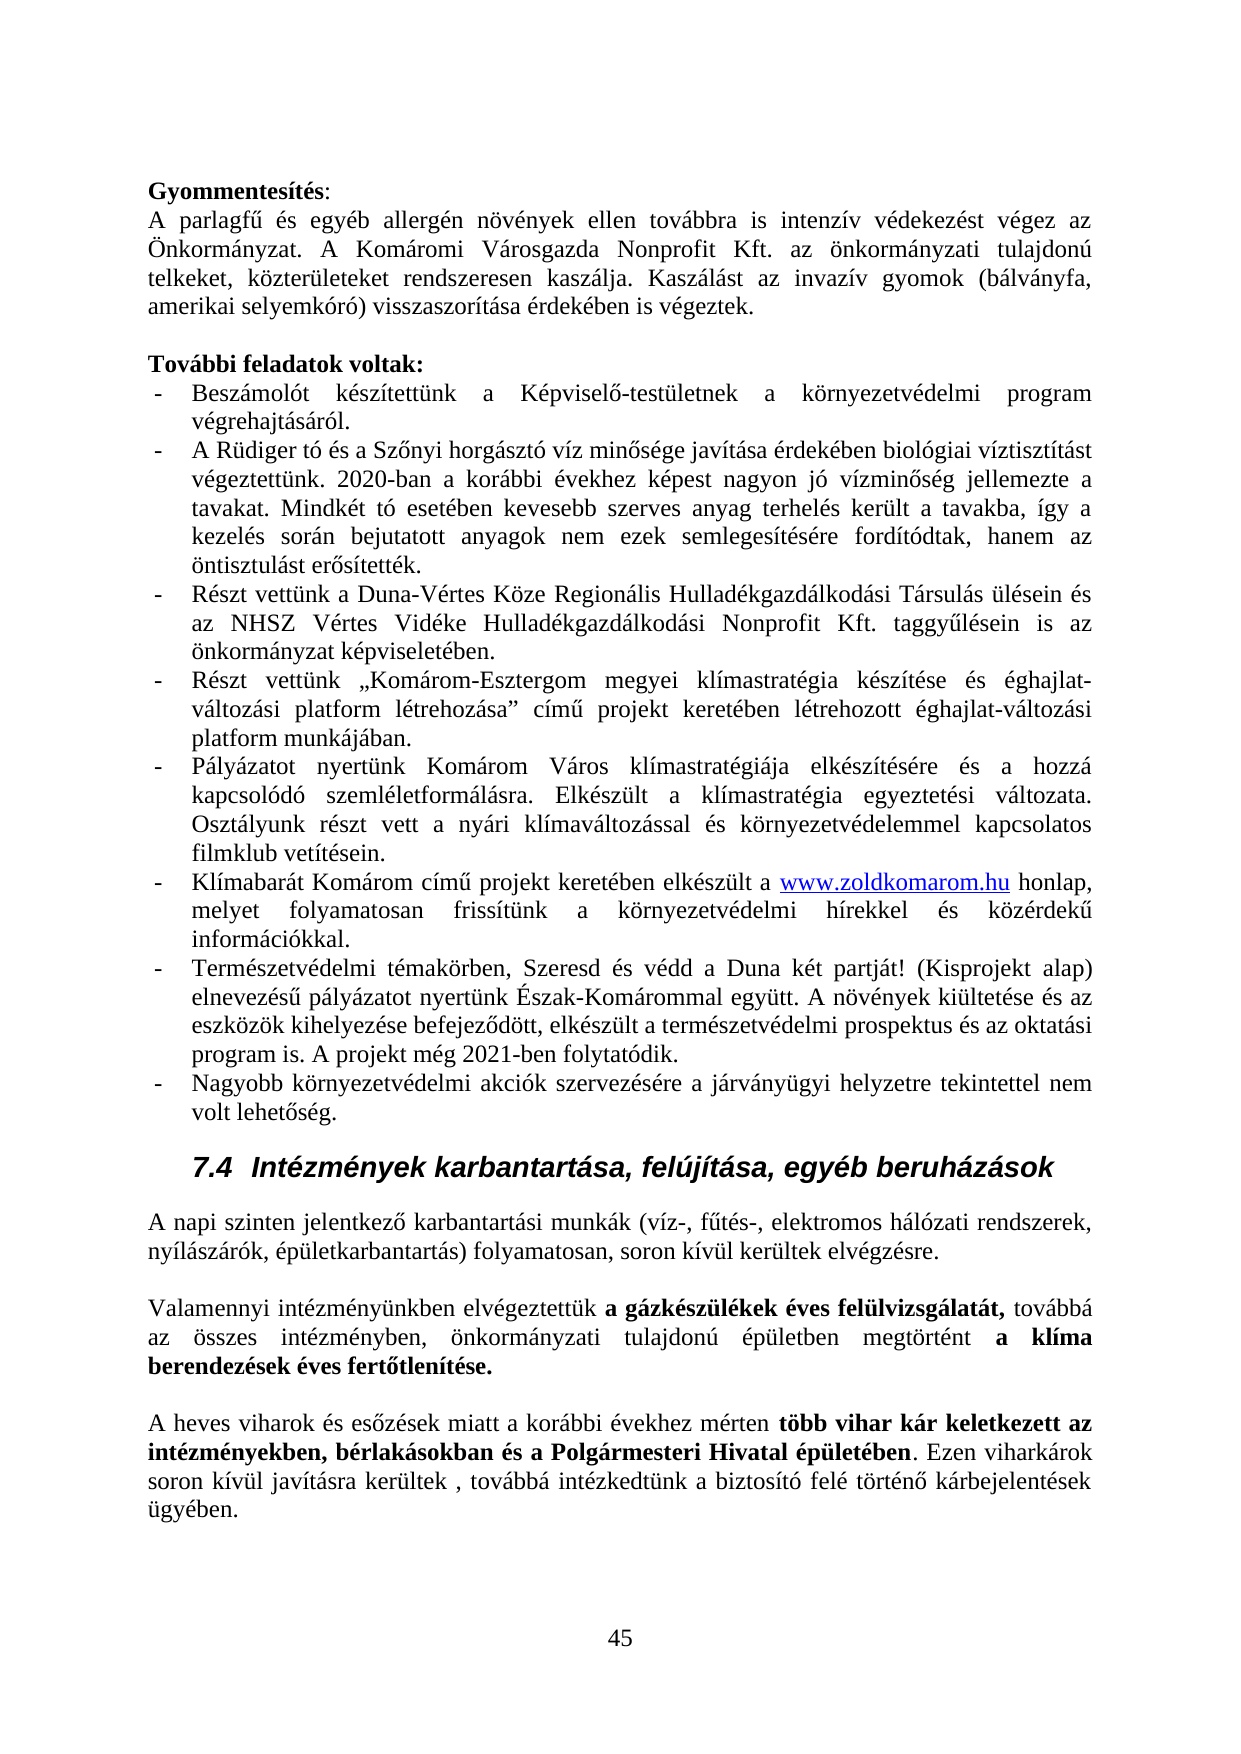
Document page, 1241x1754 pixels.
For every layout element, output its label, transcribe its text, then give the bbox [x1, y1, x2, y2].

list A napi szinten jelentkező karbantartási munkák (víz-, fűtés-, elektromos hálózati rendszerek, nyílászárók, épületkarbantartás) folyamatosan, soron kívül kerültek elvégzésre. [148, 1207, 1093, 1264]
list Részt vettünk „Komárom-Esztergom megyei klímastratégia készítése és éghajlat-változási platform létrehozása” című projekt keretében létrehozott éghajlat-változási platform munkájában. [154, 665, 1093, 751]
text Valamennyi intézményünkben elvégeztettük a gázkészülékek éves felülvizsgálatát, továbbá az összes intézményben, önkormányzati tulajdonú épületben megtörtént a klíma berendezések éves fertőtlenítése. [148, 1293, 1093, 1379]
list Pályázatot nyertünk Komárom Város klímastratégiája elkészítésére és a hozzá kapcsolódó szemléletformálásra. Elkészült a klímastratégia egyeztetési változata. Osztályunk részt vett a nyári klímaváltozással és környezetvédelemmel kapcsolatos filmklub vetítésein. [154, 751, 1093, 867]
list Beszámolót készítettünk a Képviselő-testületnek a környezetvédelmi program végrehajtásáról. [154, 378, 1093, 435]
list Nagyobb környezetvédelmi akciók szervezésére a járványügyi helyzetre tekintettel nem volt lehetőség. [154, 1068, 1093, 1125]
list Részt vettünk a Duna-Vértes Köze Regionális Hulladékgazdálkodási Társulás ülésein és az NHSZ Vértes Vidéke Hulladékgazdálkodási Nonprofit Kft. taggyűlésein is az önkormányzat képviseletében. [154, 579, 1093, 665]
text Gyommentesítés: [148, 176, 1093, 205]
text A parlagfű és egyéb allergén növények ellen továbbra is intenzív védekezést végez az Önkormányzat. A Komáromi Városgazda Nonprofit Kft. az önkormányzati tulajdonú telkeket, közterületeket rendszeresen kaszálja. Kaszálást az invazív gyomok (bálványfa, amerikai selyemkóró) visszaszorítása érdekében is végeztek. [148, 205, 1093, 320]
list Intézmények karbantartása, felújítása, egyéb beruházások [192, 1150, 1093, 1184]
list A Rüdiger tó és a Szőnyi horgásztó víz minősége javítása érdekében biológiai víztisztítást végeztettünk. 2020-ban a korábbi évekhez képest nagyon jó vízminőség jellemezte a tavakat. Mindkét tó esetében kevesebb szerves anyag terhelés került a tavakba, így a kezelés során bejutatott anyagok nem ezek semlegesítésére fordítódtak, hanem az öntisztulást erősítették. [154, 435, 1093, 579]
list Természetvédelmi témakörben, Szeresd és védd a Duna két partját! (Kisprojekt alap) elnevezésű pályázatot nyertünk Észak-Komárommal együtt. A növények kiültetése és az eszközök kihelyezése befejeződött, elkészült a természetvédelmi prospektus és az oktatási program is. A projekt még 2021-ben folytatódik. [154, 953, 1093, 1068]
list A heves viharok és esőzések miatt a korábbi évekhez mérten több vihar kár keletkezett az intézményekben, bérlakásokban és a Polgármesteri Hivatal épületében. Ezen viharkárok soron kívül javításra kerültek , továbbá intézkedtünk a biztosító felé történő kárbejelentések ügyében. [148, 1408, 1093, 1523]
list Klímabarát Komárom című projekt keretében elkészült a www.zoldkomarom.hu honlap, melyet folyamatosan frissítünk a környezetvédelmi hírekkel és közérdekű információkkal. [154, 867, 1093, 953]
text További feladatok voltak: [148, 349, 1093, 378]
